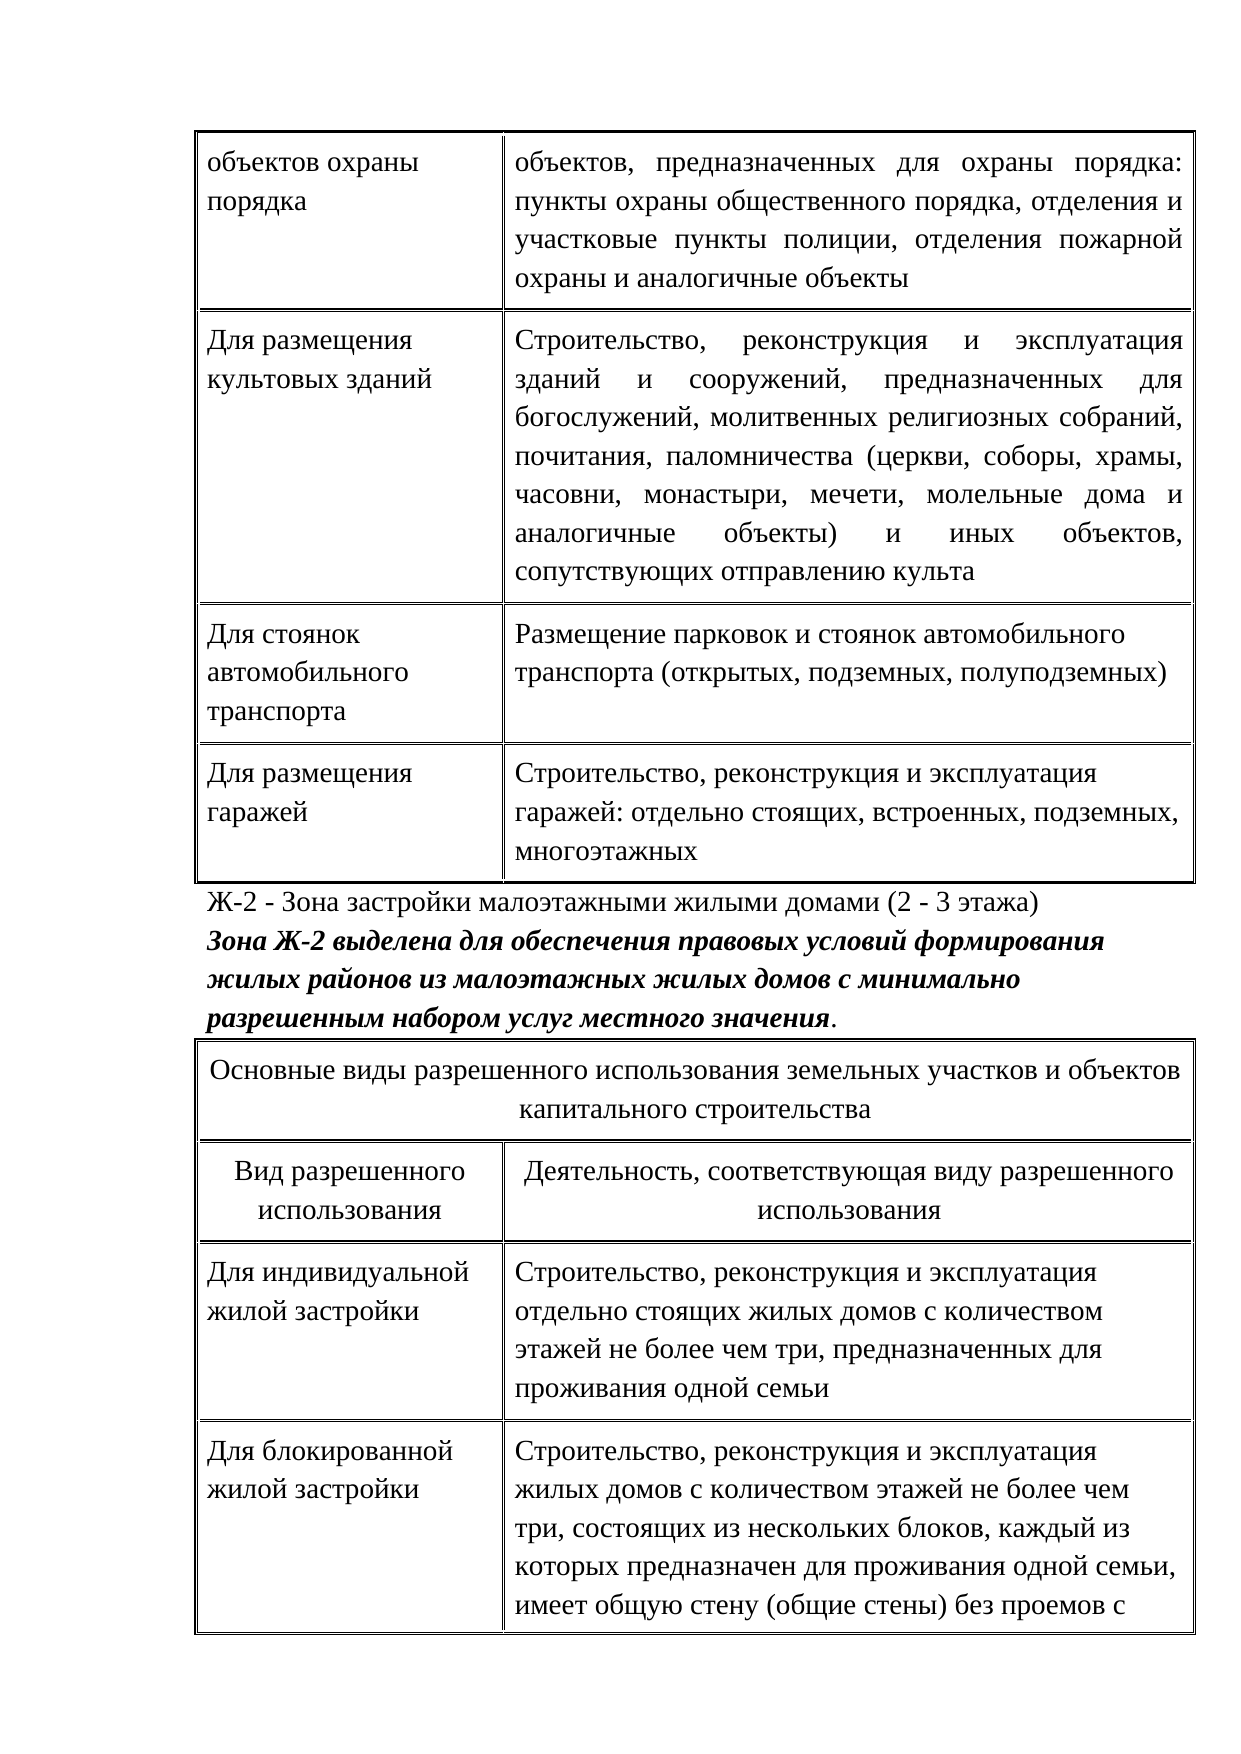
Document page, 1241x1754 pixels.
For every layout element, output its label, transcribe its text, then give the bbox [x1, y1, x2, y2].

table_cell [198, 133, 504, 308]
table_cell Для размещения культовых зданий [198, 308, 502, 602]
table_cell Вид разрешенного использования [198, 1139, 502, 1240]
table_cell Деятельность, соответствующая виду разрешенного использования [505, 1139, 1193, 1240]
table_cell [198, 1419, 504, 1631]
table_cell Строительство, реконструкция и эксплуатация гаражей: отдельно стоящих, встроенных, подземных, многоэтажных [504, 741, 1193, 881]
table_cell Для индивидуальной жилой застройки [198, 1240, 502, 1418]
text Ж-2 - Зона застройки малоэтажными жилыми домами (2 - 3 этажа) [207, 884, 1181, 918]
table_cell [504, 1419, 1193, 1631]
table_cell Для размещения гаражей [198, 741, 504, 881]
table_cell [504, 133, 1193, 308]
table_cell Размещение парковок и стоянок автомобильного транспорта (открытых, подземных, полуподземных) [504, 602, 1194, 741]
table_cell Для стоянок автомобильного транспорта [196, 602, 504, 741]
table_cell Строительство, реконструкция и эксплуатация зданий и сооружений, предназначенных для богослужений, молитвенных религиозных собраний, почитания, паломничества (церкви, соборы, храмы, часовни, монастыри, мечети, молельные дома и аналогичные объекты) и иных объектов, сопутствующих отправлению культа [505, 308, 1193, 602]
table_header Основные виды разрешенного использования земельных участков и объектов капитального строительства [198, 1042, 1193, 1139]
table_cell Строительство, реконструкция и эксплуатация отдельно стоящих жилых домов с количеством этажей не более чем три, предназначенных для проживания одной семьи [505, 1240, 1193, 1418]
text Зона Ж-2 выделена для обеспечения правовых условий формирования жилых районов из малоэтажных жилых домов с минимально разрешенным набором услуг местного значения. [207, 923, 1181, 1033]
